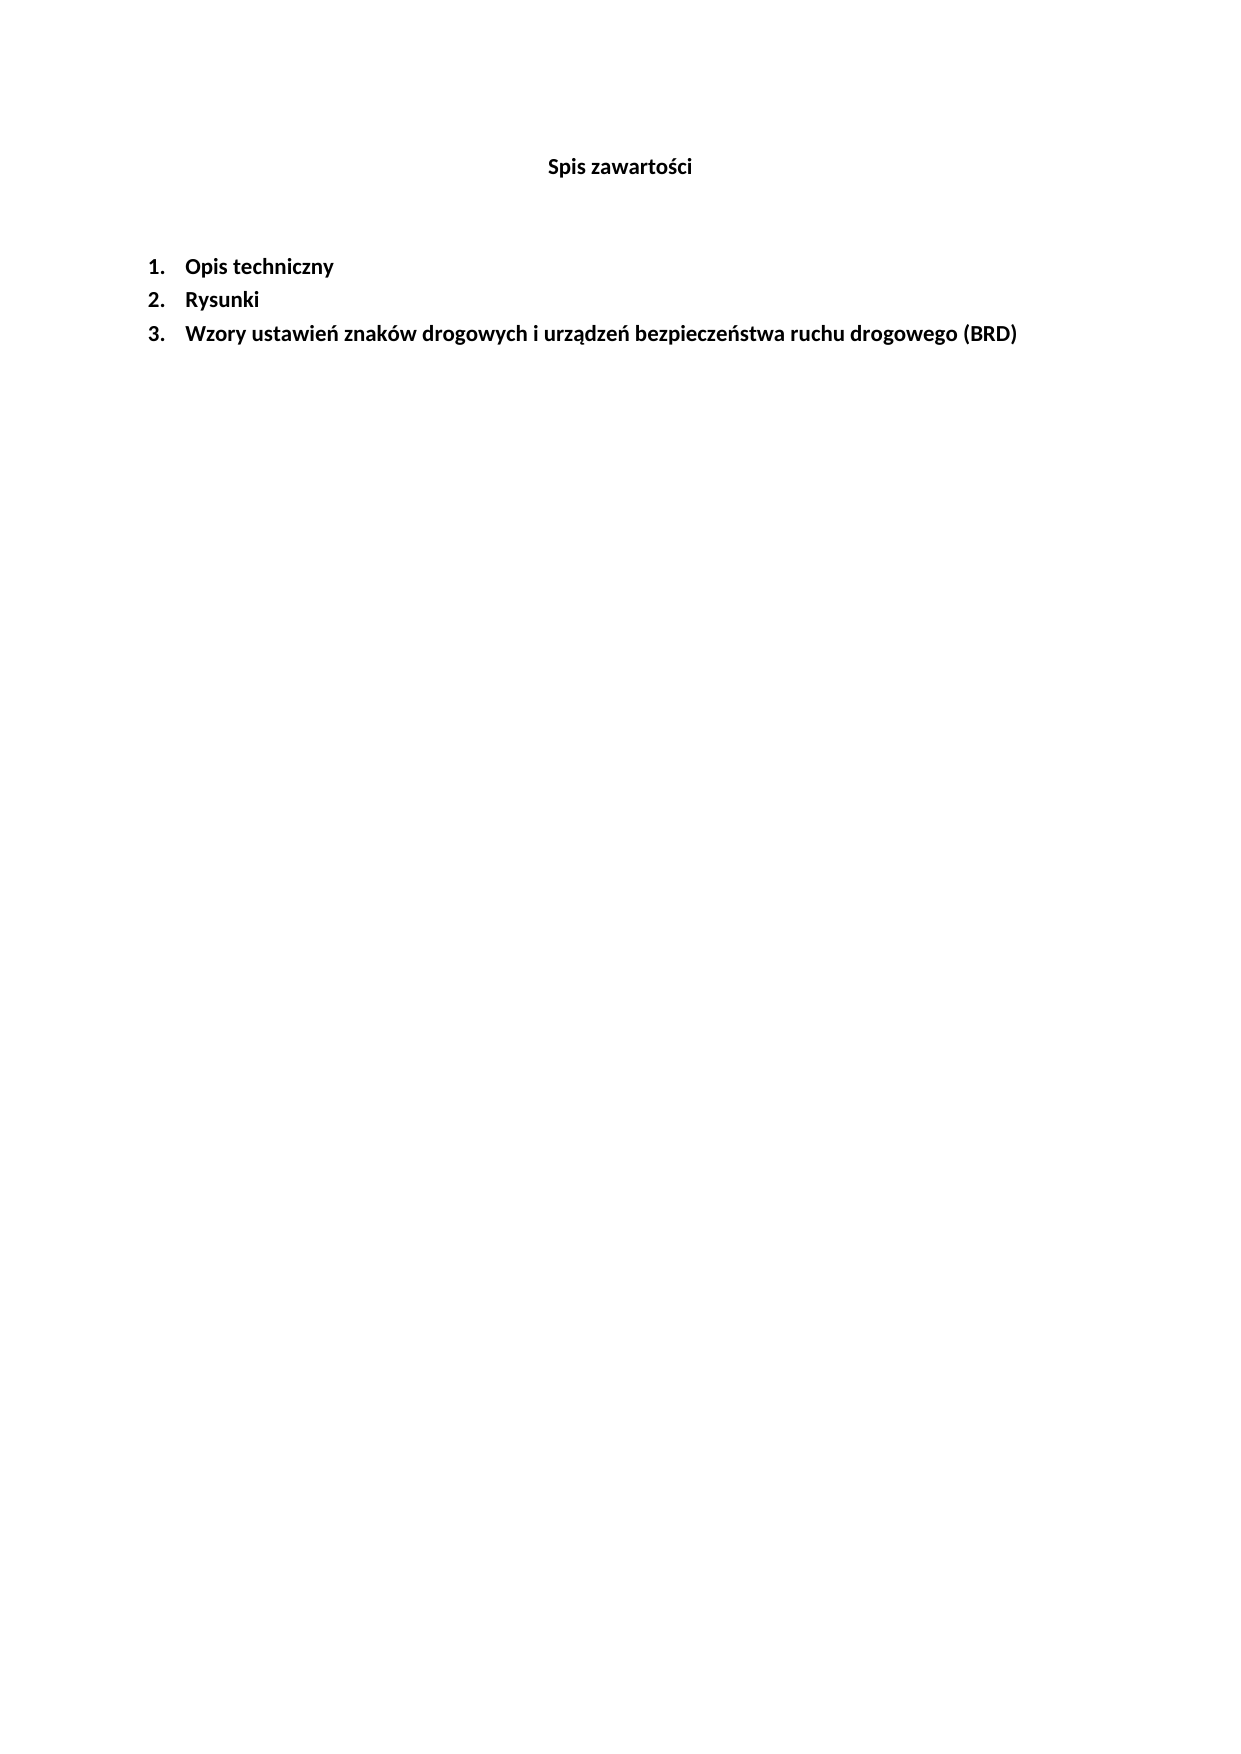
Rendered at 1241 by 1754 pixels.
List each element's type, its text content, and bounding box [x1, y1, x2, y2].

list Wzory ustawień znaków drogowych i urządzeń bezpieczeństwa ruchu drogowego (BRD) [148, 314, 1093, 348]
list Opis techniczny [148, 248, 1093, 281]
list Rysunki [148, 281, 1093, 314]
text Spis zawartości [148, 148, 1093, 181]
